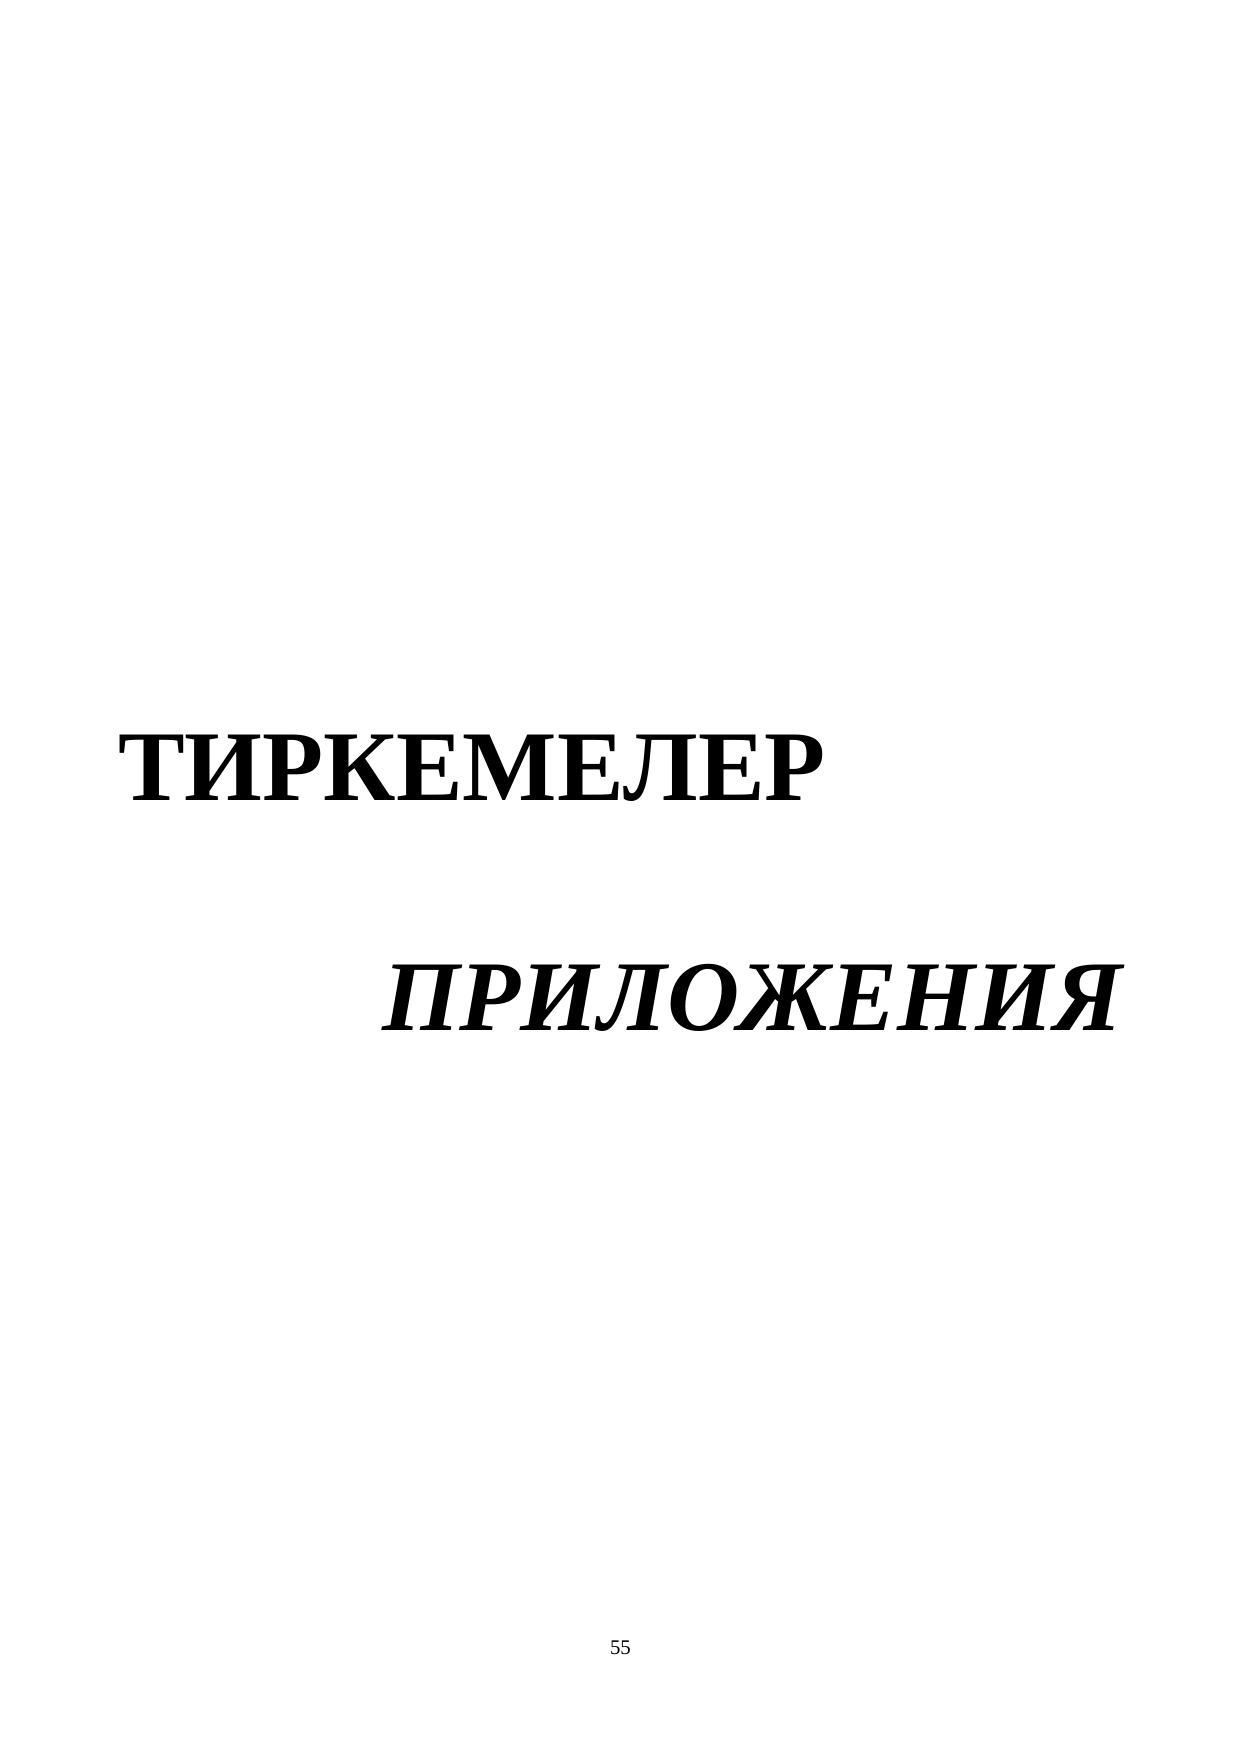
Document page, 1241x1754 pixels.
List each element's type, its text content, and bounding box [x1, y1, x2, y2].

text ПРИЛОЖЕНИЯ [118, 937, 1122, 1052]
text ТИРКЕМЕЛЕР [118, 707, 1122, 822]
